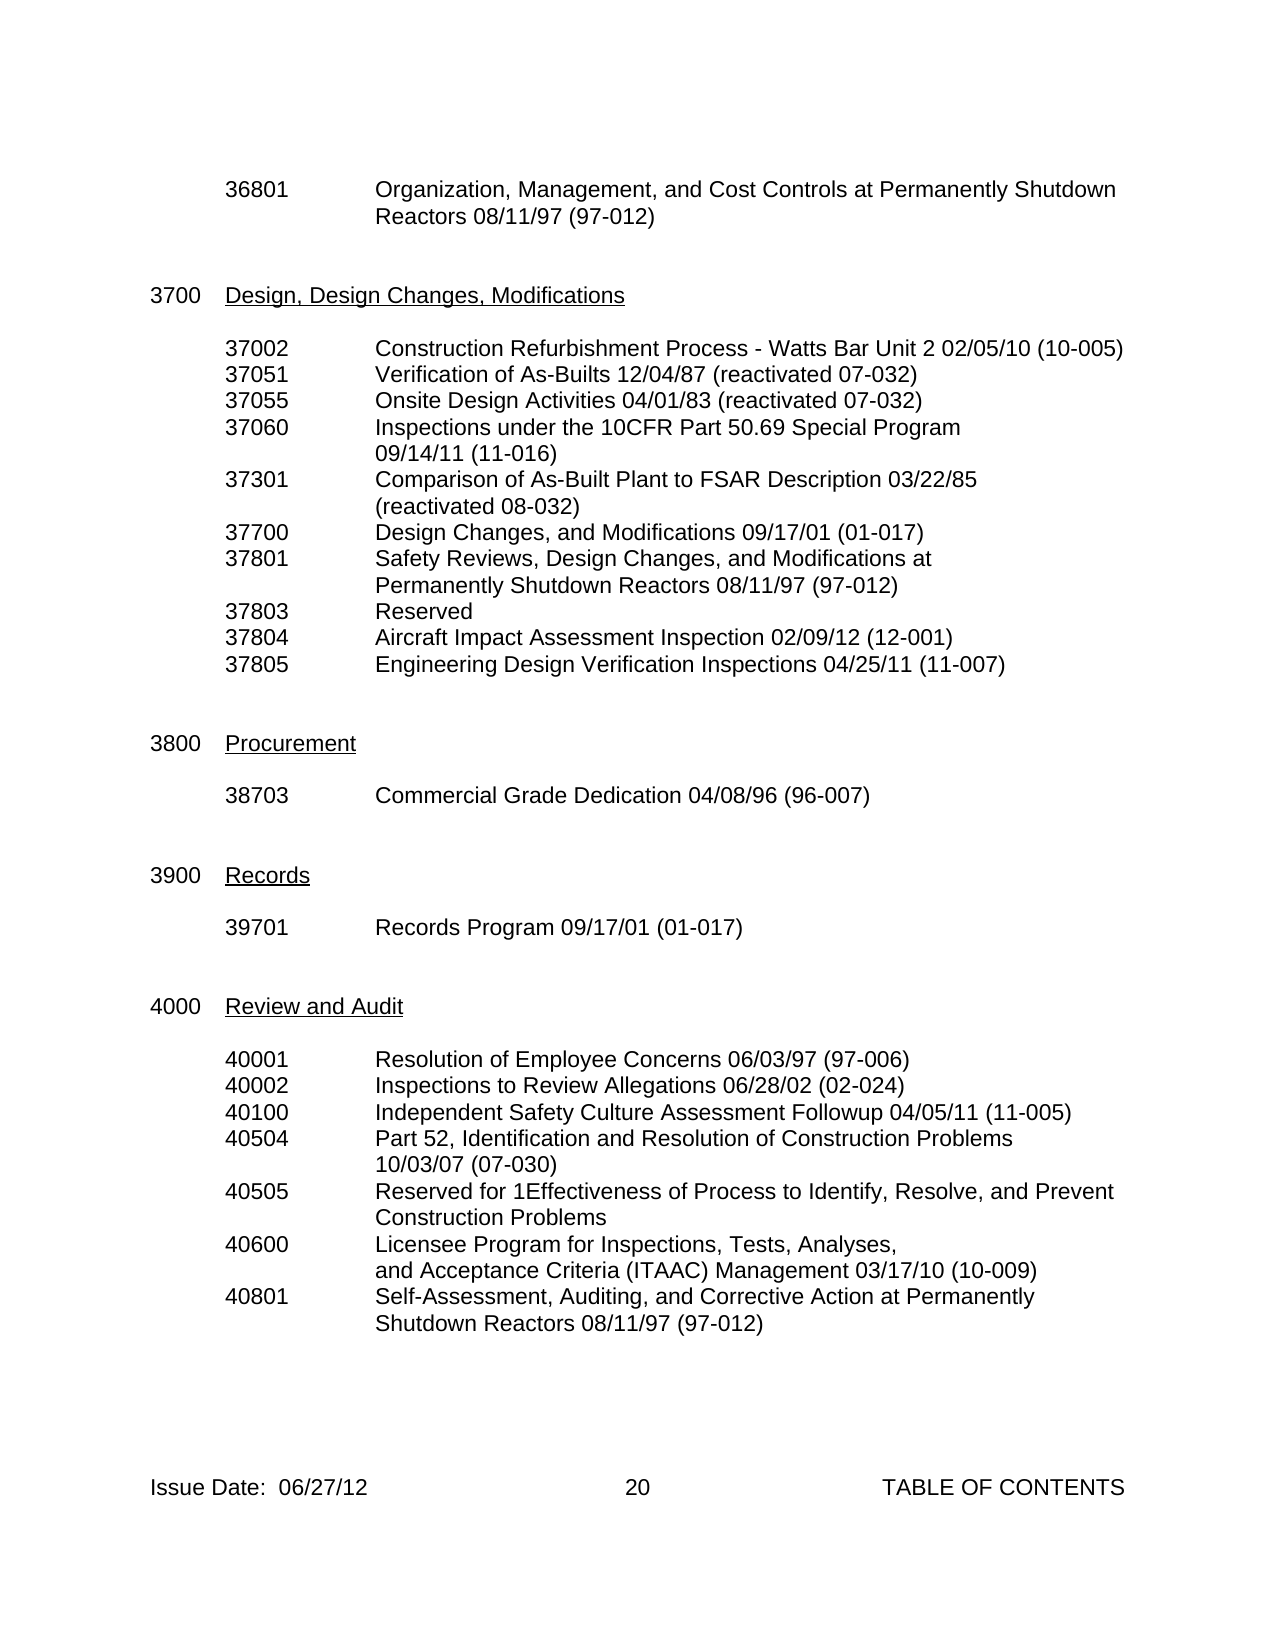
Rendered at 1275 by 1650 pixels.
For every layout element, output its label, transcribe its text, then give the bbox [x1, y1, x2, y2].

text 3800 Procurement [150, 730, 1125, 756]
text and Acceptance Criteria (ITAAC) Management 03/17/10 (10-009) [150, 1257, 1125, 1283]
text 40002 Inspections to Review Allegations 06/28/02 (02-024) [150, 1072, 1125, 1099]
text 40600 Licensee Program for Inspections, Tests, Analyses, [150, 1231, 1125, 1257]
text 4000 Review and Audit [150, 993, 1125, 1020]
text 37060 Inspections under the 10CFR Part 50.69 Special Program [225, 413, 1125, 440]
text 37002 Construction Refurbishment Process - Watts Bar Unit 2 02/05/10 (10-005) [225, 334, 1125, 361]
text (reactivated 08-032) [375, 493, 1125, 519]
text 40100 Independent Safety Culture Assessment Followup 04/05/11 (11-005) [150, 1099, 1125, 1125]
text 37301 Comparison of As-Built Plant to FSAR Description 03/22/85 [225, 466, 1125, 493]
text 40001 Resolution of Employee Concerns 06/03/97 (97-006) [150, 1046, 1125, 1072]
text 40801 Self-Assessment, Auditing, and Corrective Action at Permanently Shutdown Reactors 08/11/97 (97-012) [150, 1283, 1125, 1336]
text 3700 Design, Design Changes, Modifications [150, 282, 1125, 308]
text 37805 Engineering Design Verification Inspections 04/25/11 (11-007) [150, 651, 1125, 677]
text 40505 Reserved for Effectiveness of Process to Identify, Resolve, and Prevent Construction Problems [225, 1178, 1125, 1231]
text 37051 Verification of As-Builts 12/04/87 (reactivated 07-032) [225, 361, 1125, 387]
text 38703 Commercial Grade Dedication 04/08/96 (96-007) [150, 782, 1125, 809]
text 40504 Part 52, Identification and Resolution of Construction Problems [225, 1125, 1125, 1151]
text 09/14/11 (11-016) [375, 440, 1125, 466]
text 37804 Aircraft Impact Assessment Inspection 02/09/12 (12-001) [150, 624, 1125, 651]
text 37801 Safety Reviews, Design Changes, and Modifications at [150, 545, 1125, 572]
text 37055 Onsite Design Activities 04/01/83 (reactivated 07-032) [225, 387, 1125, 413]
text 37700 Design Changes, and Modifications 09/17/01 (01-017) [150, 519, 1125, 545]
text 3900 Records [150, 862, 1125, 888]
text 37803 Reserved [150, 598, 1125, 624]
text Permanently Shutdown Reactors 08/11/97 (97-012) [150, 572, 1125, 598]
text 39701 Records Program 09/17/01 (01-017) [150, 914, 1125, 941]
text 10/03/07 (07-030) [225, 1151, 1125, 1178]
text 36801 Organization, Management, and Cost Controls at Permanently Shutdown Reactors 08/11/97 (97-012) [150, 176, 1125, 229]
